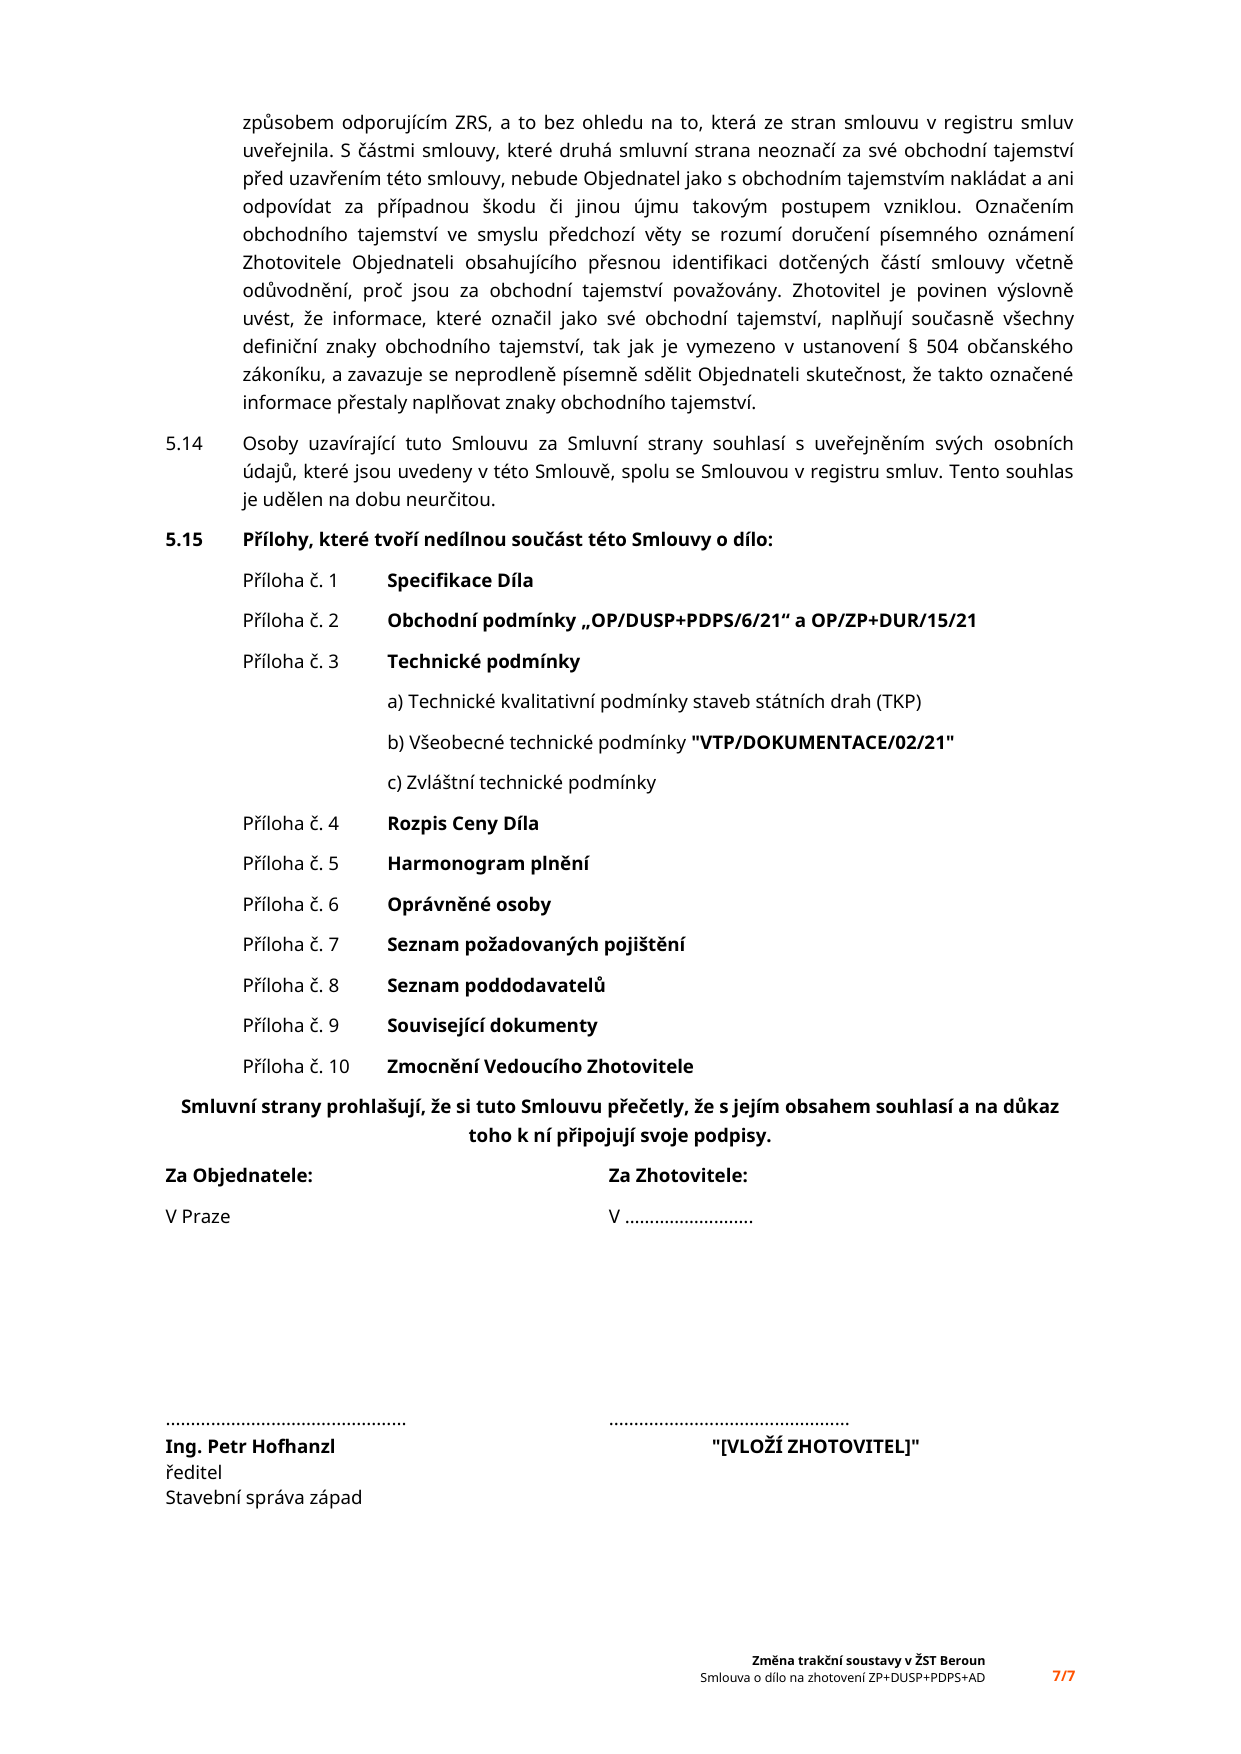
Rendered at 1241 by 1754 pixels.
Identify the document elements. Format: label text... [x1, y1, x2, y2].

text ................................................ ................................................ [165, 1406, 1075, 1431]
text V Praze V ………………….…. [165, 1203, 1075, 1228]
text Stavební správa západ [165, 1484, 1075, 1510]
text ředitel [165, 1459, 1075, 1484]
text Příloha č. 7 Seznam požadovaných pojištění [242, 932, 1075, 957]
text Příloha č. 5 Harmonogram plnění [242, 851, 1075, 876]
text Smluvní strany prohlašují, že si tuto Smlouvu přečetly, že s jejím obsahem souhlasí a na důkaz toho k ní připojují svoje podpisy. [165, 1094, 1075, 1147]
text Příloha č. 4 Rozpis Ceny Díla [242, 810, 1075, 836]
text Příloha č. 9 Související dokumenty [242, 1013, 1075, 1038]
text a) Technické kvalitativní podmínky staveb státních drah (TKP) [387, 689, 1075, 714]
text Přílohy, které tvoří nedílnou součást této Smlouvy o dílo: [165, 527, 1075, 552]
text Příloha č. 10 Zmocnění Vedoucího Zhotovitele [242, 1053, 1075, 1079]
text Příloha č. 6 Oprávněné osoby [242, 891, 1075, 917]
text Příloha č. 3 Technické podmínky [242, 648, 1075, 674]
text Za Objednatele: Za Zhotovitele: [165, 1162, 1075, 1188]
text Ing. Petr Hofhanzl "[VLOŽÍ ZHOTOVITEL]" [165, 1433, 1075, 1459]
text Příloha č. 2 Obchodní podmínky „OP/DUSP+PDPS/6/21“ a OP/ZP+DUR/15/21 [242, 608, 1075, 633]
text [242, 109, 1075, 415]
text c) Zvláštní technické podmínky [387, 770, 1075, 795]
text Osoby uzavírající tuto Smlouvu za Smluvní strany souhlasí s uveřejněním svých osobních údajů, které jsou uvedeny v této Smlouvě, spolu se Smlouvou v registru smluv. Tento souhlas je udělen na dobu neurčitou. [165, 430, 1075, 512]
text b) Všeobecné technické podmínky "VTP/DOKUMENTACE/02/21" [387, 729, 1075, 755]
text Příloha č. 1 Specifikace Díla [242, 567, 1075, 593]
text Příloha č. 8 Seznam poddodavatelů [242, 972, 1075, 998]
